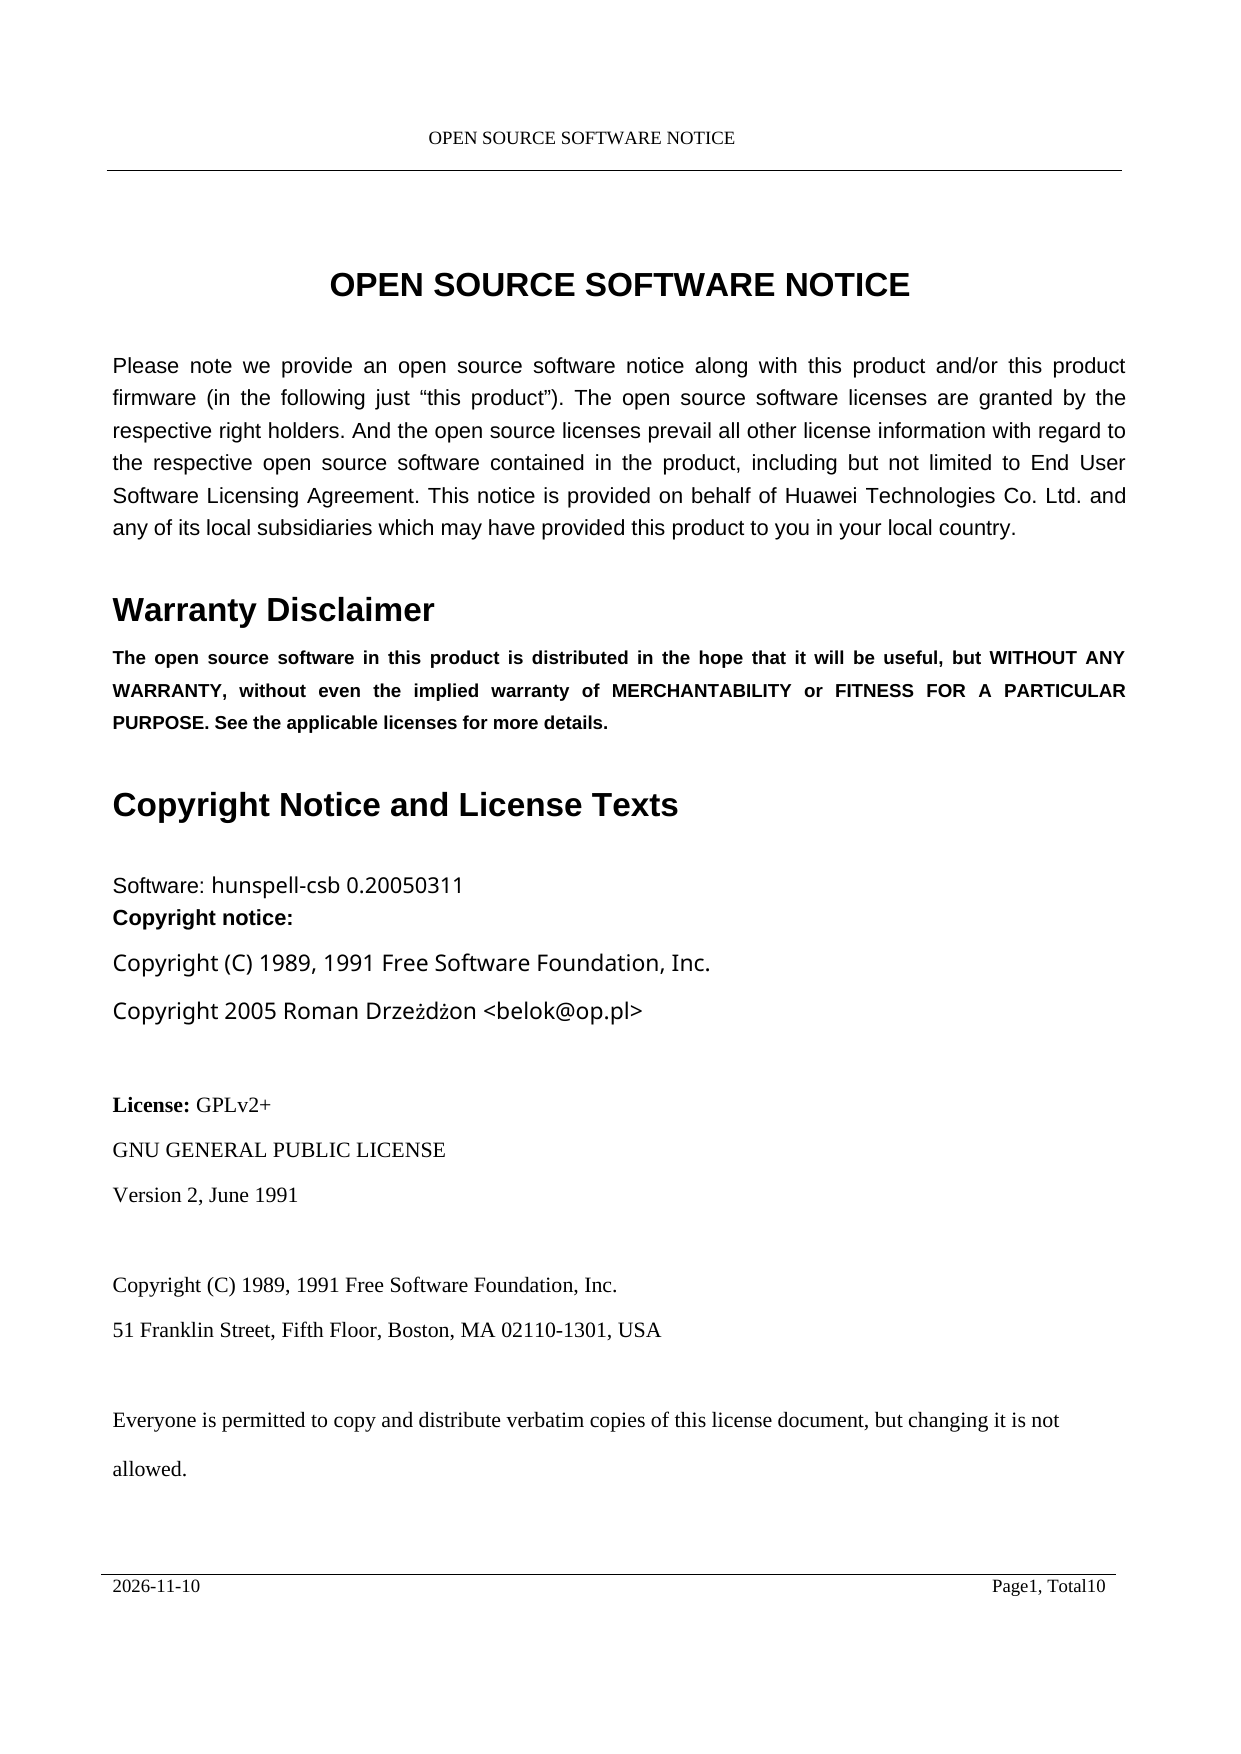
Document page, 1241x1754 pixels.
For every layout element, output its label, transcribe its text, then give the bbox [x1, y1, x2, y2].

text 51 Franklin Street, Fifth Floor, Boston, MA 02110-1301, USA [112, 1313, 1128, 1346]
text The open source software in this product is distributed in the hope that it will be useful, but WITHOUT ANY WARRANTY, without even the implied warranty of MERCHANTABILITY or FITNESS FOR A PARTICULAR PURPOSE. See the applicable licenses for more details. [112, 641, 1128, 739]
text Copyright (C) 1989, 1991 Free Software Foundation, Inc. [112, 1268, 1128, 1301]
text Copyright 2005 Roman Drzeżdżon <belok@op.pl> [112, 995, 1128, 1027]
text Copyright notice: [112, 901, 1128, 934]
text Everyone is permitted to copy and distribute verbatim copies of this license document, but changing it is not allowed. [112, 1404, 1128, 1485]
text License: GPLv2+ [112, 1088, 1128, 1120]
text Version 2, June 1991 [112, 1178, 1128, 1211]
text Copyright Notice and License Texts [112, 771, 1128, 836]
text GNU GENERAL PUBLIC LICENSE [112, 1133, 1128, 1166]
text Copyright (C) 1989, 1991 Free Software Foundation, Inc. [112, 947, 1128, 979]
text Warranty Disclaimer [112, 576, 1128, 641]
text OPEN SOURCE SOFTWARE NOTICE [112, 251, 1128, 316]
text Software: hunspell-csb 0.20050311 [112, 869, 1128, 901]
text Please note we provide an open source software notice along with this product and/or this product firmware (in the following just “this product”). The open source software licenses are granted by the respective right holders. And the open source licenses prevail all other license information with regard to the respective open source software contained in the product, including but not limited to End User Software Licensing Agreement. This notice is provided on behalf of Huawei Technologies Co. Ltd. and any of its local subsidiaries which may have provided this product to you in your local country. [112, 349, 1128, 544]
